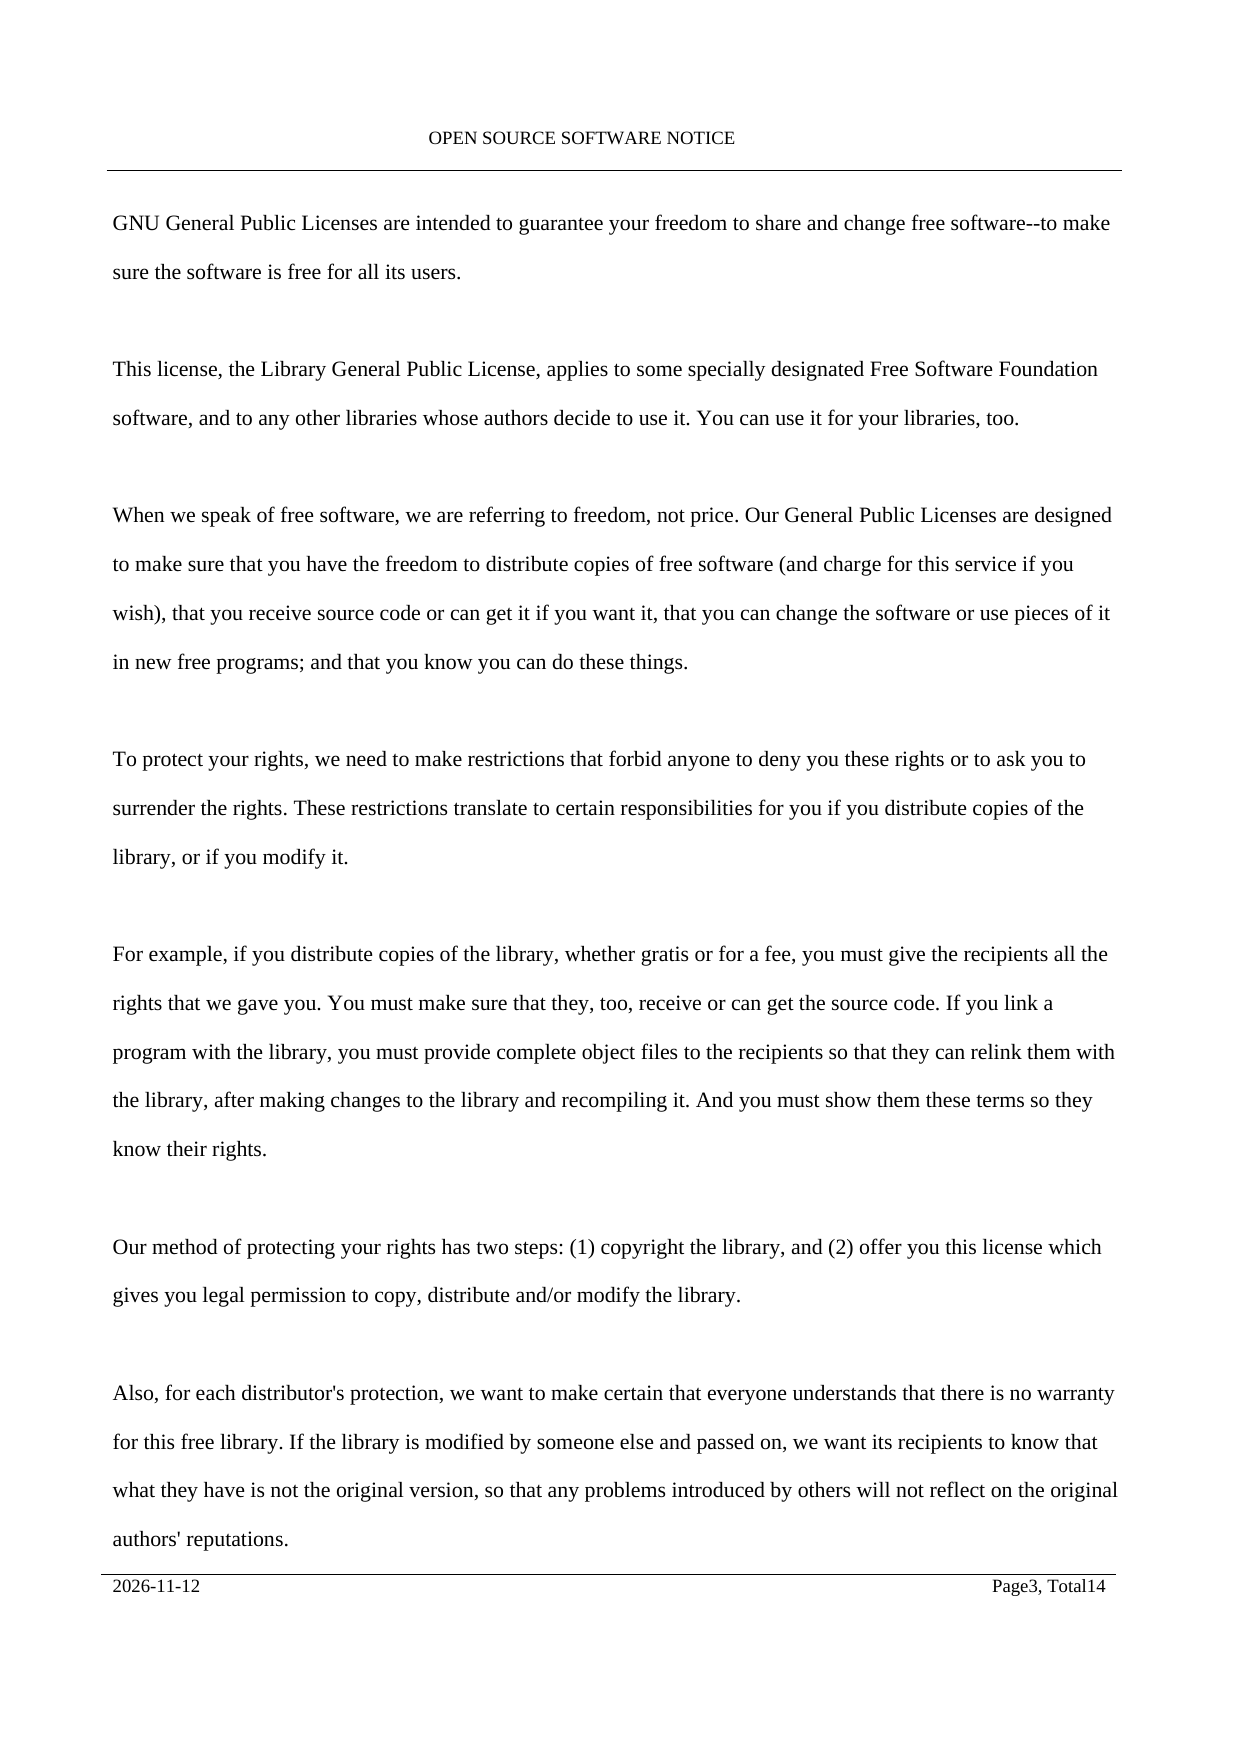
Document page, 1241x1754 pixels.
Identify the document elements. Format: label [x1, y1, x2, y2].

text [112, 206, 1128, 1555]
